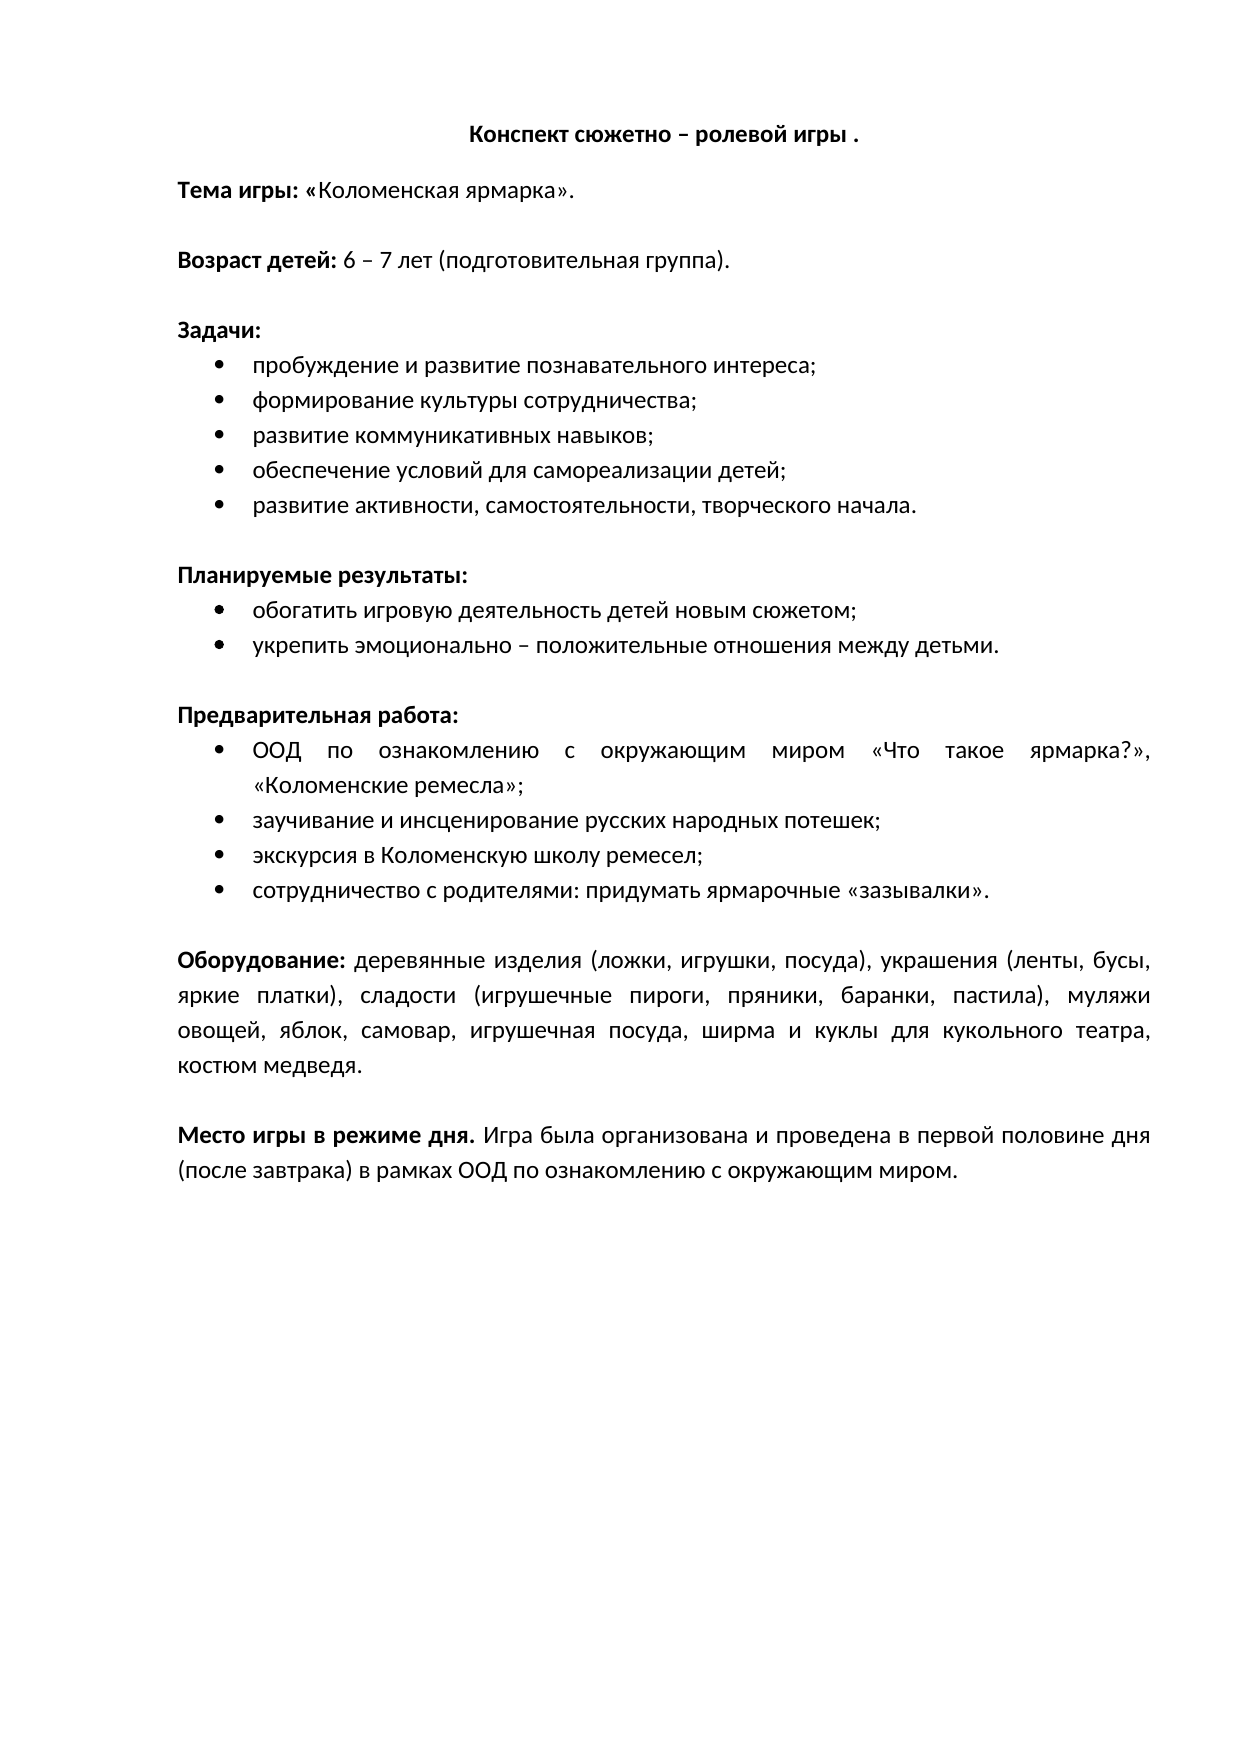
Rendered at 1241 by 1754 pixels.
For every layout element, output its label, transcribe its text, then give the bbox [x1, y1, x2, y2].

list обеспечение условий для самореализации детей; [215, 454, 1152, 484]
text Тема игры: «Коломенская ярмарка». [177, 174, 1152, 204]
list сотрудничество с родителями: придумать ярмарочные «зазывалки». [215, 874, 1152, 904]
text Возраст детей: 6 – 7 лет (подготовительная группа). [177, 244, 1152, 274]
list заучивание и инсценирование русских народных потешек; [215, 804, 1152, 834]
list обогатить игровую деятельность детей новым сюжетом; [215, 594, 1152, 624]
list ООД по ознакомлению с окружающим миром «Что такое ярмарка?», «Коломенские ремесла»; [215, 734, 1152, 799]
text Место игры в режиме дня. Игра была организована и проведена в первой половине дня (после завтрака) в рамках ООД по ознакомлению с окружающим миром. [177, 1119, 1152, 1184]
list пробуждение и развитие познавательного интереса; [215, 349, 1152, 379]
text Задачи: [177, 314, 1152, 344]
text Конспект сюжетно – ролевой игры . [177, 118, 1152, 149]
list формирование культуры сотрудничества; [215, 384, 1152, 414]
list развитие активности, самостоятельности, творческого начала. [215, 489, 1152, 519]
list укрепить эмоционально – положительные отношения между детьми. [215, 629, 1152, 659]
list развитие коммуникативных навыков; [215, 419, 1152, 449]
text Планируемые результаты: [177, 559, 1152, 589]
list экскурсия в Коломенскую школу ремесел; [215, 839, 1152, 869]
text Оборудование: деревянные изделия (ложки, игрушки, посуда), украшения (ленты, бусы, яркие платки), сладости (игрушечные пироги, пряники, баранки, пастила), муляжи овощей, яблок, самовар, игрушечная посуда, ширма и куклы для кукольного театра, костюм медведя. [177, 944, 1152, 1079]
text Предварительная работа: [177, 699, 1152, 729]
